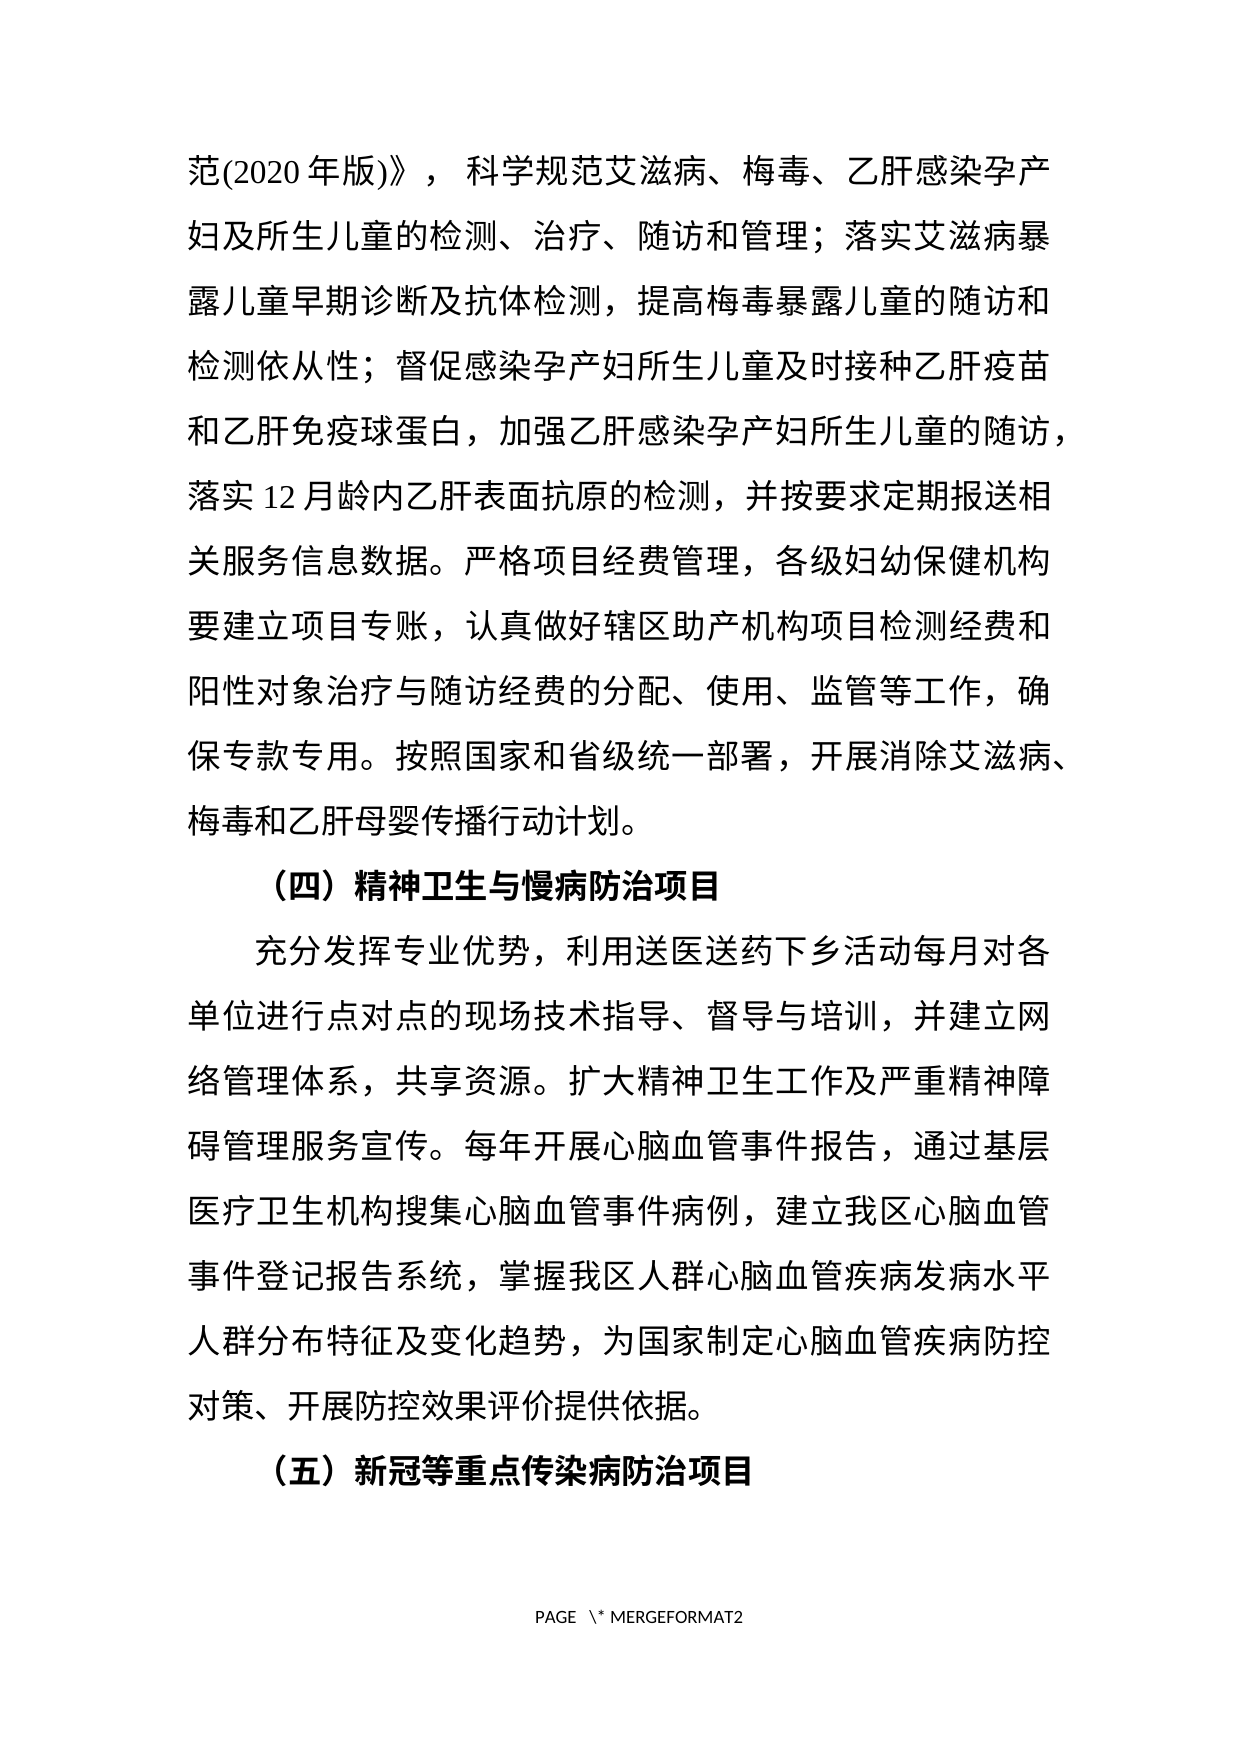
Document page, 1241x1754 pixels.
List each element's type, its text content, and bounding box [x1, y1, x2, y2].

text 充分发挥专业优势，利用送医送药下乡活动每月对各单位进行点对点的现场技术指导、督导与培训，并建立网络管理体系，共享资源。扩大精神卫生工作及严重精神障碍管理服务宣传。每年开展心脑血管事件报告，通过基层医疗卫生机构搜集心脑血管事件病例，建立我区心脑血管事件登记报告系统，掌握我区人群心脑血管疾病发病水平、人群分布特征及变化趋势，为国家制定心脑血管疾病防控对策、开展防控效果评价提供依据。 [187, 916, 1053, 1436]
text （四）精神卫生与慢病防治项目 [187, 851, 1053, 916]
text （五）新冠等重点传染病防治项目 [187, 1436, 1053, 1501]
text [187, 136, 1053, 851]
